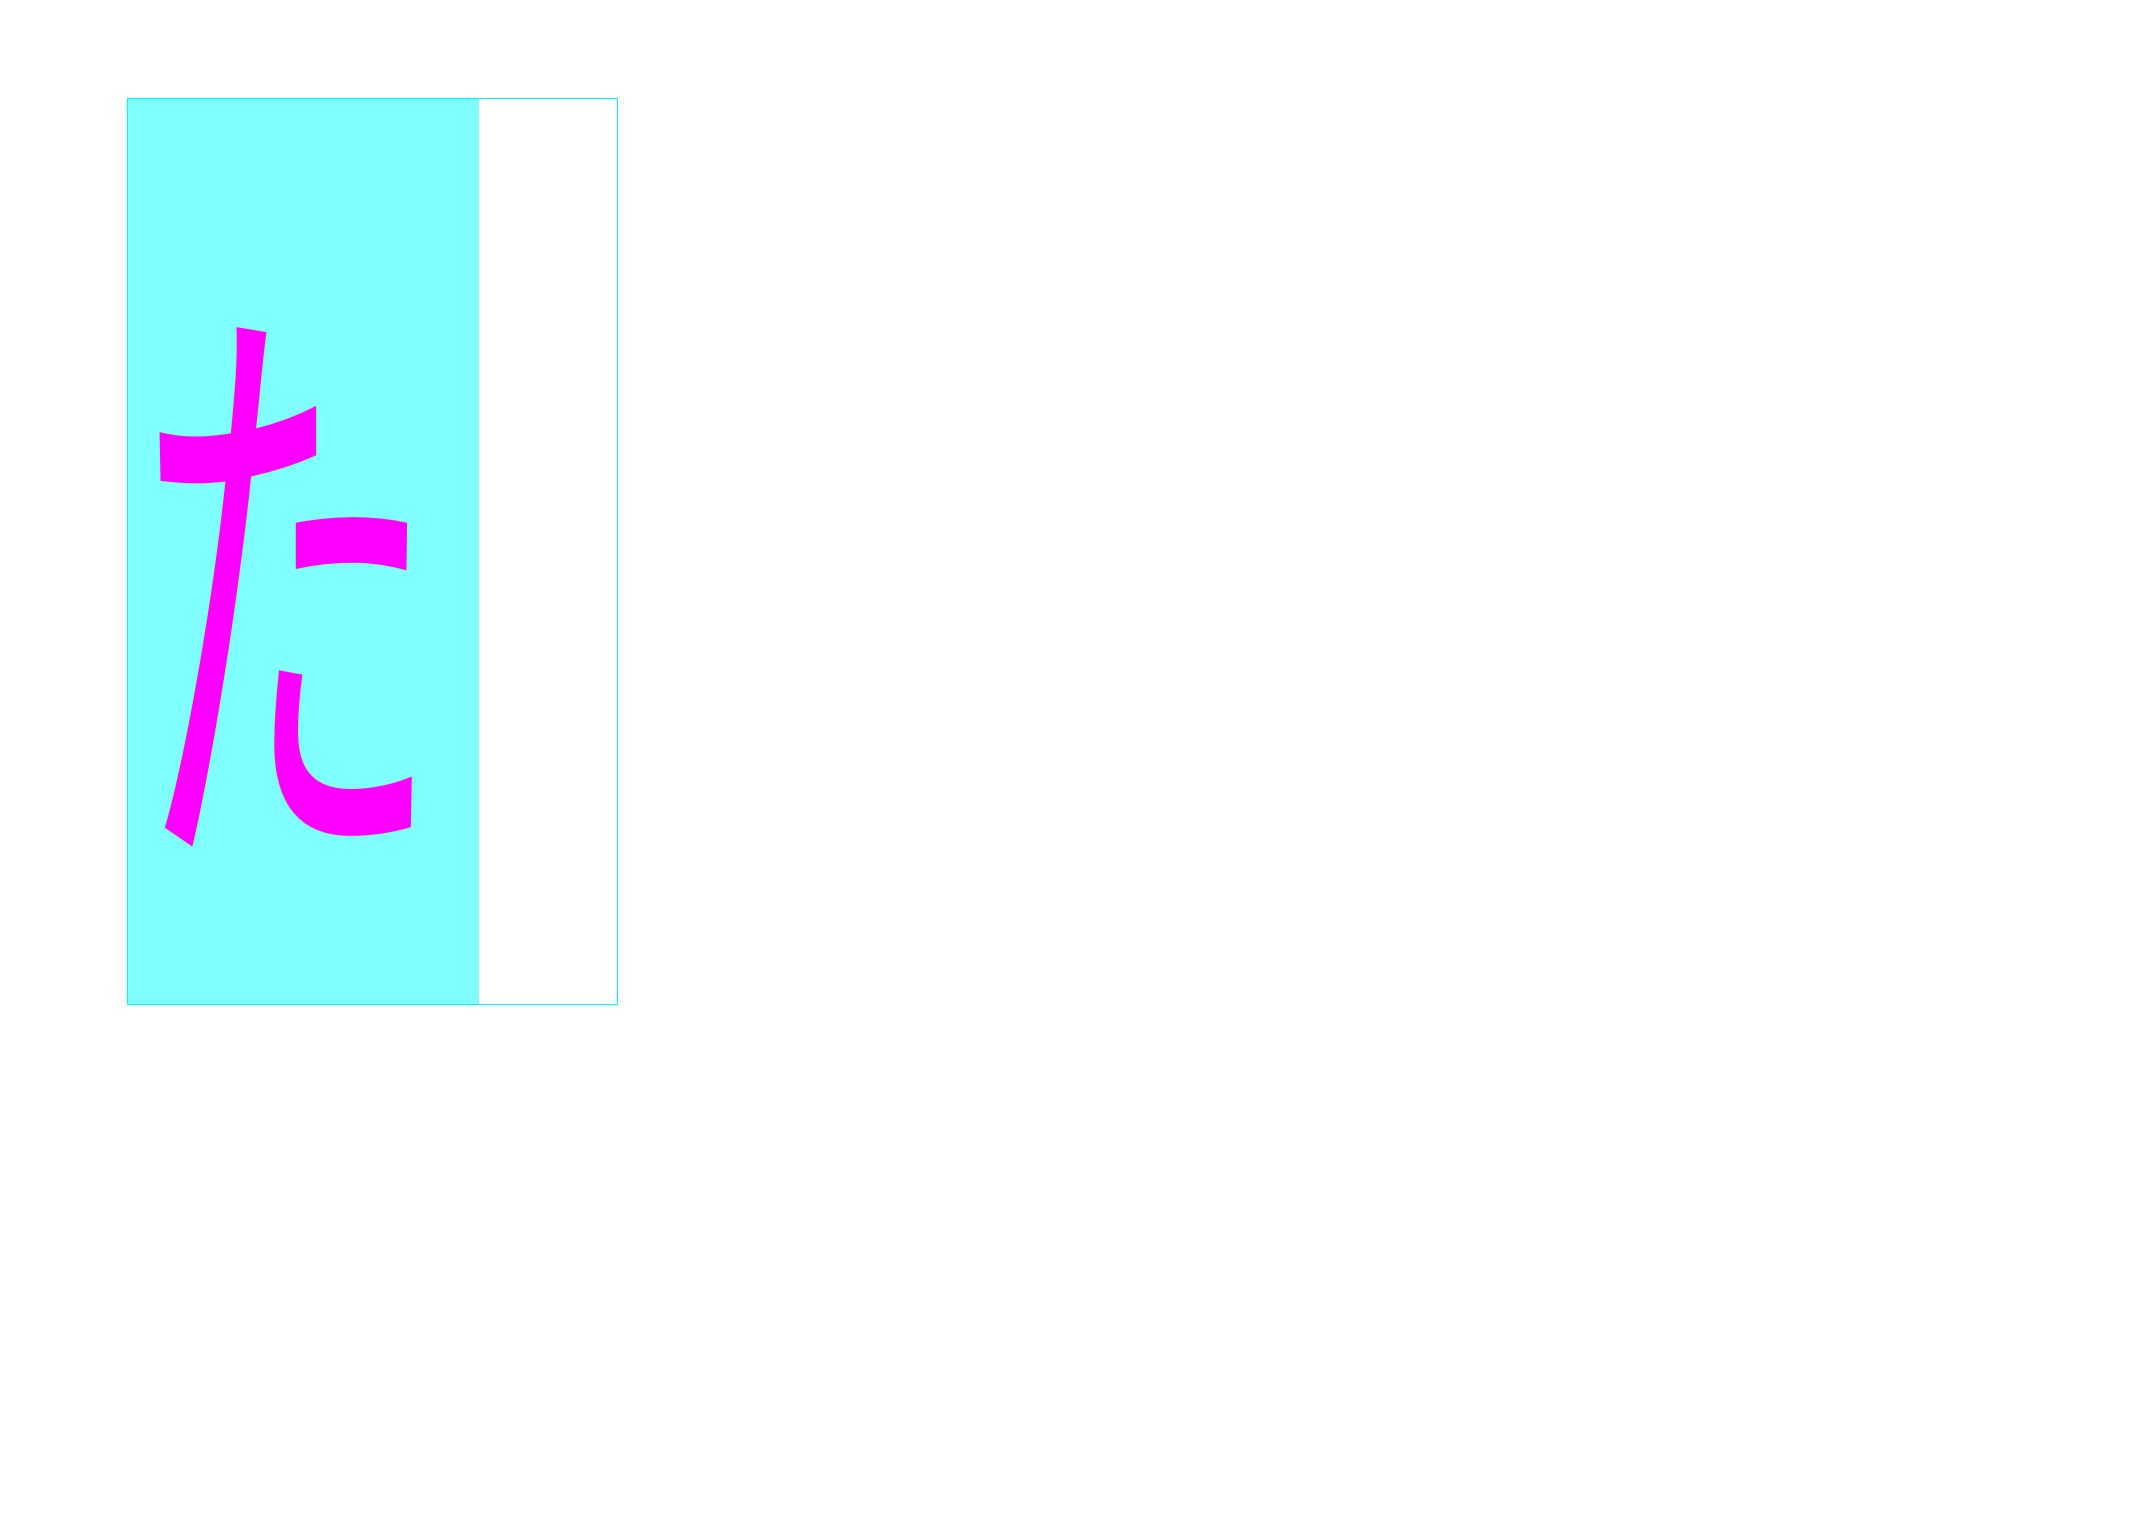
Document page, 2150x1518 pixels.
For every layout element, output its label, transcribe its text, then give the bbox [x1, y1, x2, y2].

text 残念だった [127, 90, 2023, 1013]
